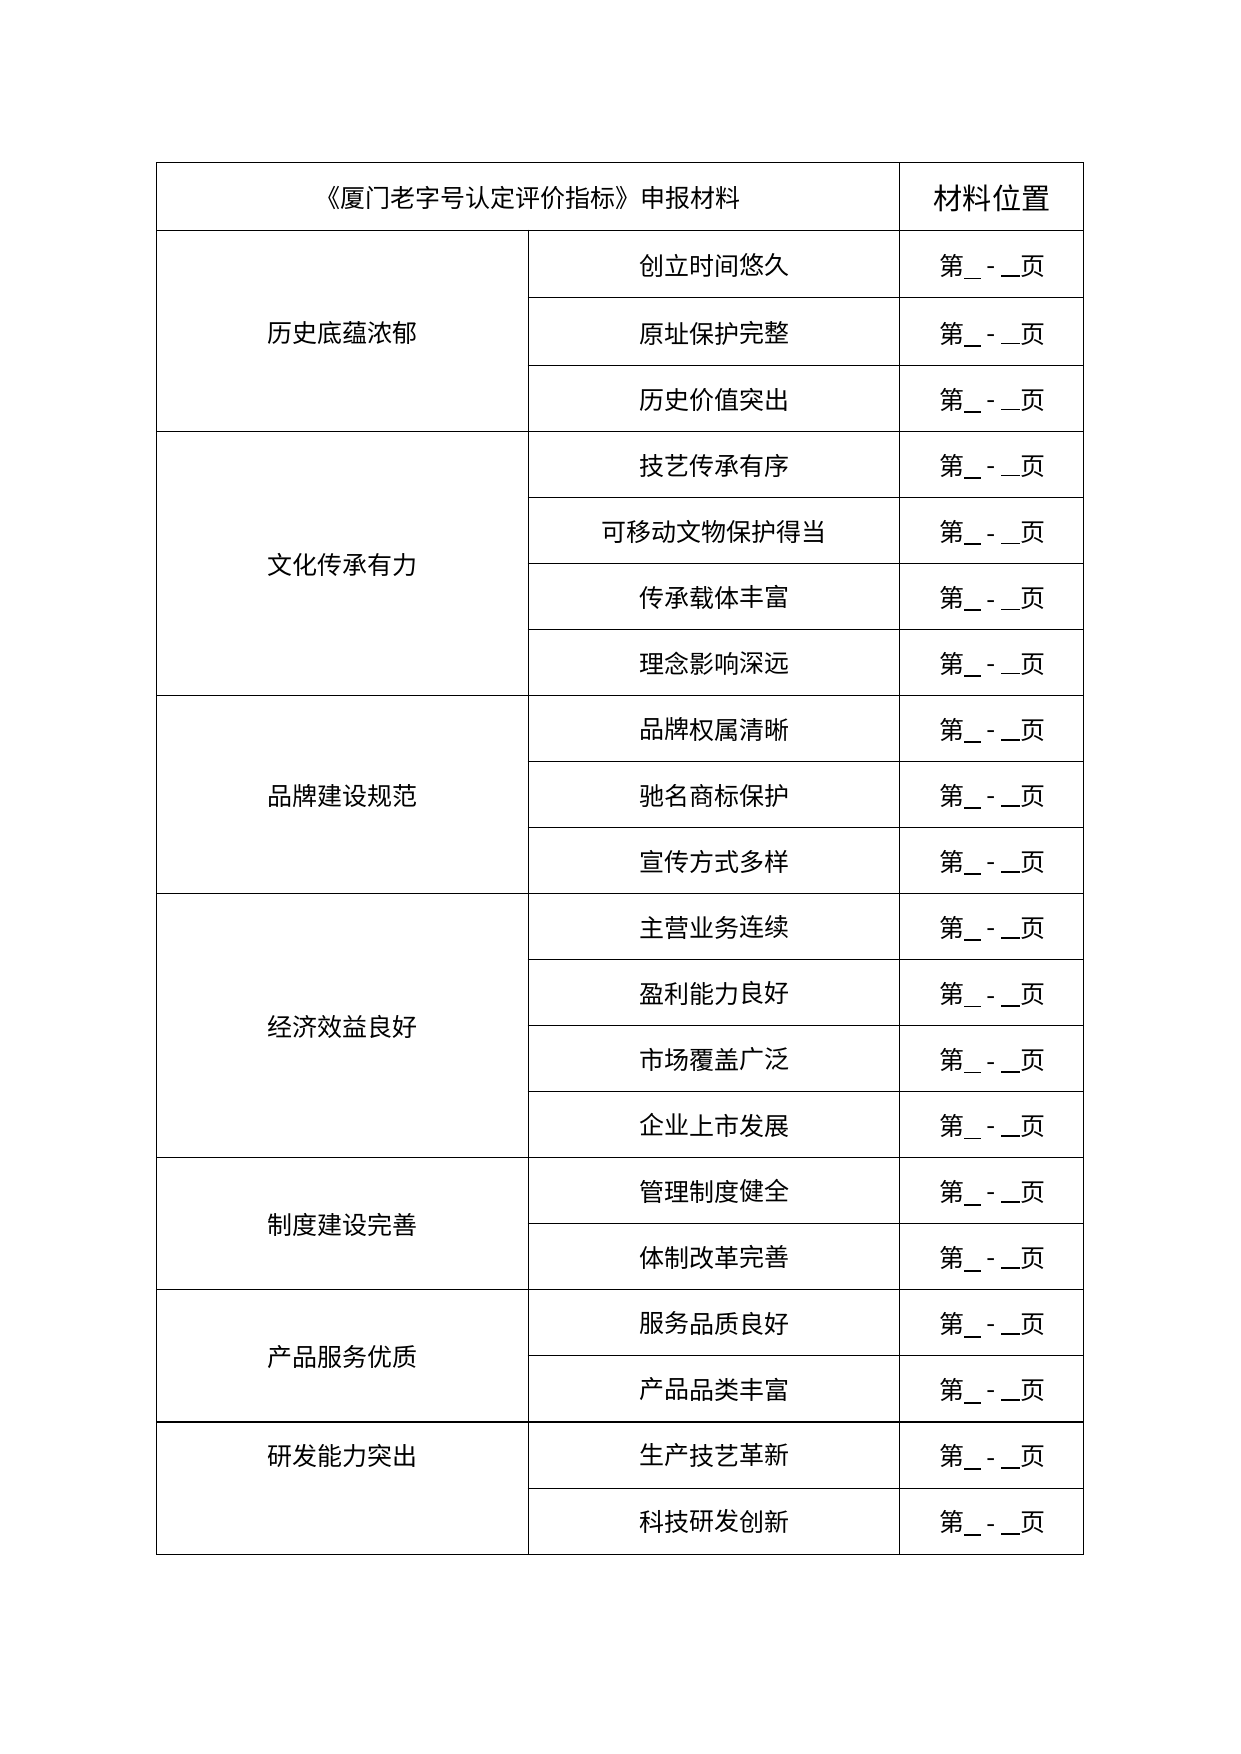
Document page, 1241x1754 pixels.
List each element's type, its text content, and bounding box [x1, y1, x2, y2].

table_cell 第 - 页 [900, 432, 1083, 497]
table_cell 材料位置 [900, 163, 1083, 229]
table_cell 《厦门老字号认定评价指标》申报材料 [157, 163, 899, 229]
table_cell 第 - 页 [900, 1092, 1083, 1157]
table_cell 第 - 页 [900, 894, 1083, 959]
table_cell 市场覆盖广泛 [529, 1026, 899, 1091]
table_cell 服务品质良好 [529, 1290, 899, 1355]
table_cell 品牌权属清晰 [529, 696, 899, 761]
table_cell 第 - 页 [900, 231, 1083, 297]
table_cell 管理制度健全 [529, 1158, 899, 1223]
table_cell 第 - 页 [900, 1026, 1083, 1091]
table_cell 驰名商标保护 [529, 762, 899, 827]
table_cell 制度建设完善 [157, 1158, 528, 1289]
table_cell 企业上市发展 [529, 1092, 899, 1157]
table_cell 第 - 页 [900, 1356, 1083, 1421]
table_cell 第 - 页 [900, 564, 1083, 629]
table_cell 第 - 页 [900, 630, 1083, 695]
table_cell 创立时间悠久 [529, 231, 899, 297]
table_cell 第 - 页 [900, 1423, 1083, 1487]
table_cell 第 - 页 [900, 498, 1083, 563]
table_cell 历史价值突出 [529, 366, 899, 431]
table_cell 产品服务优质 [157, 1290, 528, 1421]
table_cell 第 - 页 [900, 1489, 1083, 1553]
table_cell 第 - 页 [900, 366, 1083, 431]
table_cell 原址保护完整 [529, 298, 899, 365]
table_cell 第 - 页 [900, 828, 1083, 893]
table_cell 第 - 页 [900, 1158, 1083, 1223]
table_cell 理念影响深远 [529, 630, 899, 695]
table_cell 体制改革完善 [529, 1224, 899, 1289]
table_cell 经济效益良好 [157, 894, 528, 1157]
table_cell 产品品类丰富 [529, 1356, 899, 1421]
table_cell 第 - 页 [900, 1290, 1083, 1355]
table_cell 第 - 页 [900, 696, 1083, 761]
table_cell 传承载体丰富 [529, 564, 899, 629]
table_cell 文化传承有力 [157, 432, 528, 695]
table_cell 第 - 页 [900, 1224, 1083, 1289]
table_cell 主营业务连续 [529, 894, 899, 959]
table_cell 可移动文物保护得当 [529, 498, 899, 563]
table_cell 第 - 页 [900, 298, 1083, 365]
table_cell 历史底蕴浓郁 [157, 231, 528, 431]
table_cell 研发能力突出 [157, 1423, 528, 1553]
table_cell 科技研发创新 [529, 1489, 899, 1553]
table_cell 生产技艺革新 [529, 1423, 899, 1487]
table_cell 第 - 页 [900, 960, 1083, 1025]
table_cell 宣传方式多样 [529, 828, 899, 893]
table_cell 技艺传承有序 [529, 432, 899, 497]
table_cell 第 - 页 [900, 762, 1083, 827]
table_cell 品牌建设规范 [157, 696, 528, 893]
table_cell 盈利能力良好 [529, 960, 899, 1025]
